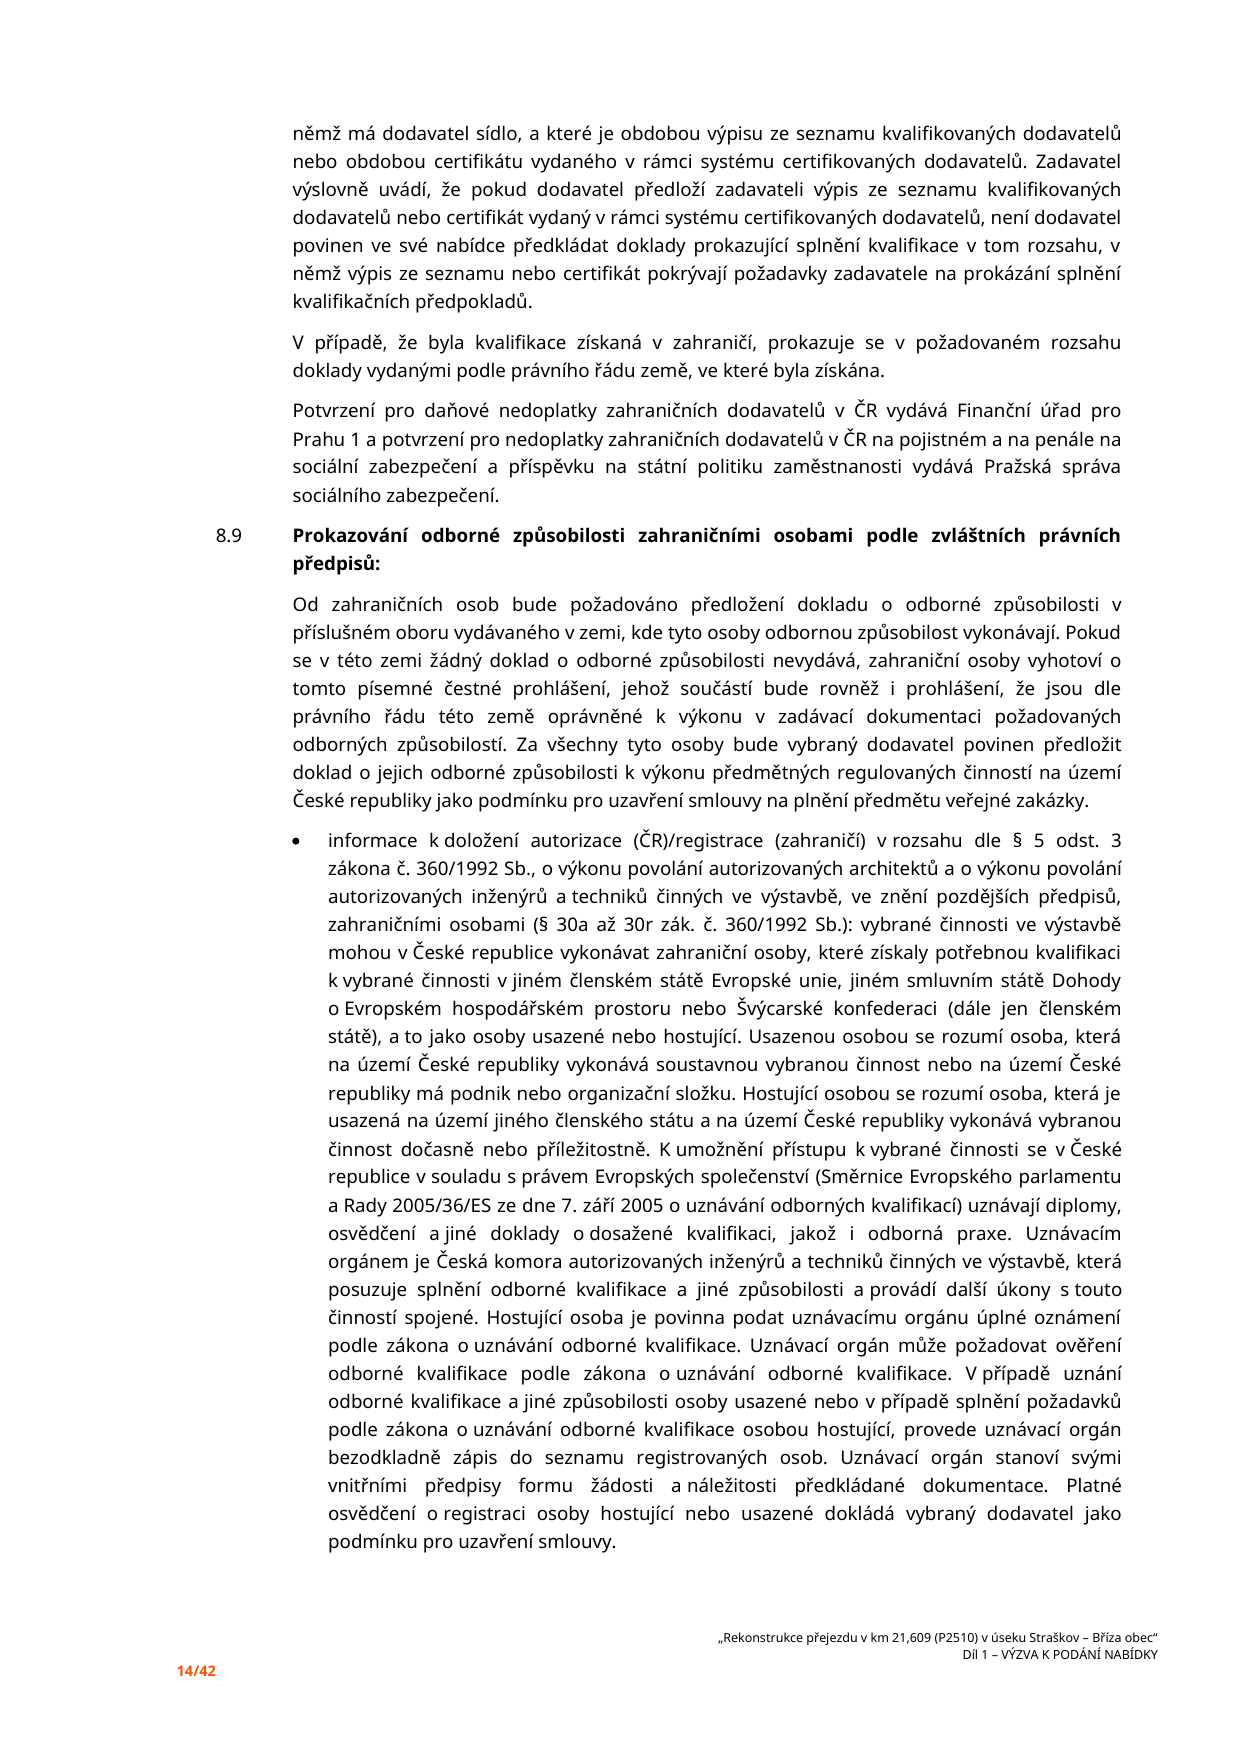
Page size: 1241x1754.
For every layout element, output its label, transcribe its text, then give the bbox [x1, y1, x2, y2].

text Prokazování odborné způsobilosti zahraničními osobami podle zvláštních právních předpisů: [216, 522, 1122, 576]
text Potvrzení pro daňové nedoplatky zahraničních dodavatelů v ČR vydává Finanční úřad pro Prahu 1 a potvrzení pro nedoplatky zahraničních dodavatelů v ČR na pojistném a na penále na sociální zabezpečení a příspěvku na státní politiku zaměstnanosti vydává Pražská správa sociálního zabezpečení. [292, 398, 1122, 507]
text informace k doložení autorizace (ČR)/registrace (zahraničí) v rozsahu dle § 5 odst. 3 zákona č. 360/1992 Sb., o výkonu povolání autorizovaných architektů a o výkonu povolání autorizovaných inženýrů a techniků činných ve výstavbě, ve znění pozdějších předpisů, zahraničními osobami (§ 30a až 30r zák. č. 360/1992 Sb.): vybrané činnosti ve výstavbě mohou v České republice vykonávat zahraniční osoby, které získaly potřebnou kvalifikaci k vybrané činnosti v jiném členském státě Evropské unie, jiném smluvním státě Dohody o Evropském hospodářském prostoru nebo Švýcarské konfederaci (dále jen členském státě), a to jako osoby usazené nebo hostující. Usazenou osobou se rozumí osoba, která na území České republiky vykonává soustavnou vybranou činnost nebo na území České republiky má podnik nebo organizační složku. Hostující osobou se rozumí osoba, která je usazená na území jiného členského státu a na území České republiky vykonává vybranou činnost dočasně nebo příležitostně. K umožnění přístupu k vybrané činnosti se v České republice v souladu s právem Evropských společenství (Směrnice Evropského parlamentu a Rady 2005/36/ES ze dne 7. září 2005 o uznávání odborných kvalifikací) uznávají diplomy, osvědčení a jiné doklady o dosažené kvalifikaci, jakož i odborná praxe. Uznávacím orgánem je Česká komora autorizovaných inženýrů a techniků činných ve výstavbě, která posuzuje splnění odborné kvalifikace a jiné způsobilosti a provádí další úkony s touto činností spojené. Hostující osoba je povinna podat uznávacímu orgánu úplné oznámení podle zákona o uznávání odborné kvalifikace. Uznávací orgán může požadovat ověření odborné kvalifikace podle zákona o uznávání odborné kvalifikace. V případě uznání odborné kvalifikace a jiné způsobilosti osoby usazené nebo v případě splnění požadavků podle zákona o uznávání odborné kvalifikace osobou hostující, provede uznávací orgán bezodkladně zápis do seznamu registrovaných osob. Uznávací orgán stanoví svými vnitřními předpisy formu žádosti a náležitosti předkládané dokumentace. Platné osvědčení o registraci osoby hostující nebo usazené dokládá vybraný dodavatel jako podmínku pro uzavření smlouvy. [292, 828, 1122, 1554]
text V případě, že byla kvalifikace získaná v zahraničí, prokazuje se v požadovaném rozsahu doklady vydanými podle právního řádu země, ve které byla získána. [292, 329, 1122, 383]
text Od zahraničních osob bude požadováno předložení dokladu o odborné způsobilosti v příslušném oboru vydávaného v zemi, kde tyto osoby odbornou způsobilost vykonávají. Pokud se v této zemi žádný doklad o odborné způsobilosti nevydává, zahraniční osoby vyhotoví o tomto písemné čestné prohlášení, jehož součástí bude rovněž i prohlášení, že jsou dle právního řádu této země oprávněné k výkonu v zadávací dokumentaci požadovaných odborných způsobilostí. Za všechny tyto osoby bude vybraný dodavatel povinen předložit doklad o jejich odborné způsobilosti k výkonu předmětných regulovaných činností na území České republiky jako podmínku pro uzavření smlouvy na plnění předmětu veřejné zakázky. [292, 591, 1122, 813]
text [292, 121, 1122, 314]
